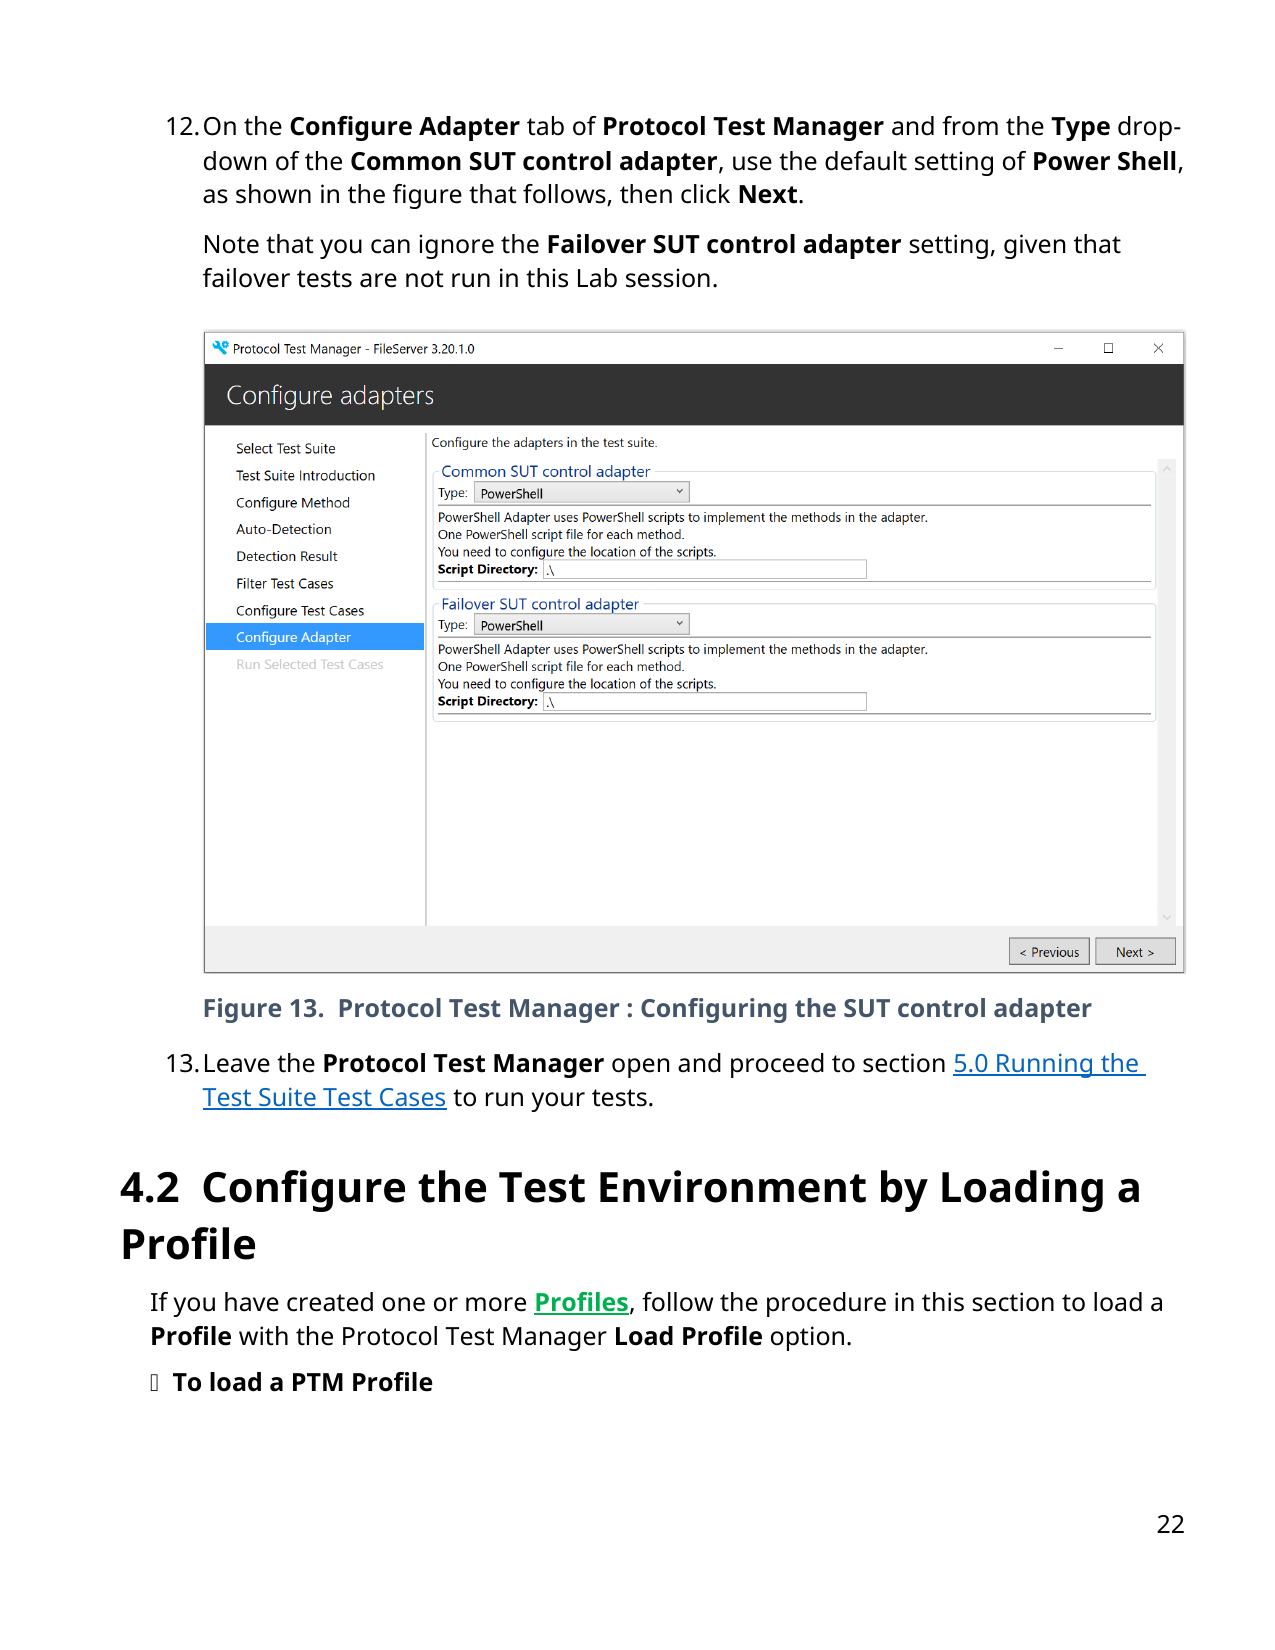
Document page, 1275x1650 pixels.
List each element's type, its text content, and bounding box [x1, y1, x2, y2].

text Note that you can ignore the Failover SUT control adapter setting, given that failover tests are not run in this Lab session. [202, 227, 1185, 295]
text Figure 13. Protocol Test Manager : Configuring the SUT control adapter [127, 991, 1185, 1024]
text To load a PTM Profile [150, 1365, 1185, 1399]
list Leave the Protocol Test Manager open and proceed to section 5.0 Running the Test Suite Test Cases to run your tests. [165, 1045, 1185, 1113]
list On the Configure Adapter tab of Protocol Test Manager and from the Type drop-down of the Common SUT control adapter, use the default setting of Power Shell, as shown in the figure that follows, then click Next. [165, 109, 1185, 211]
picture [202, 329, 1187, 975]
subtitle 4.2 Configure the Test Environment by Loading a Profile [120, 1158, 1185, 1272]
text If you have created one or more Profiles, follow the procedure in this section to load a Profile with the Protocol Test Manager Load Profile option. [150, 1284, 1185, 1352]
